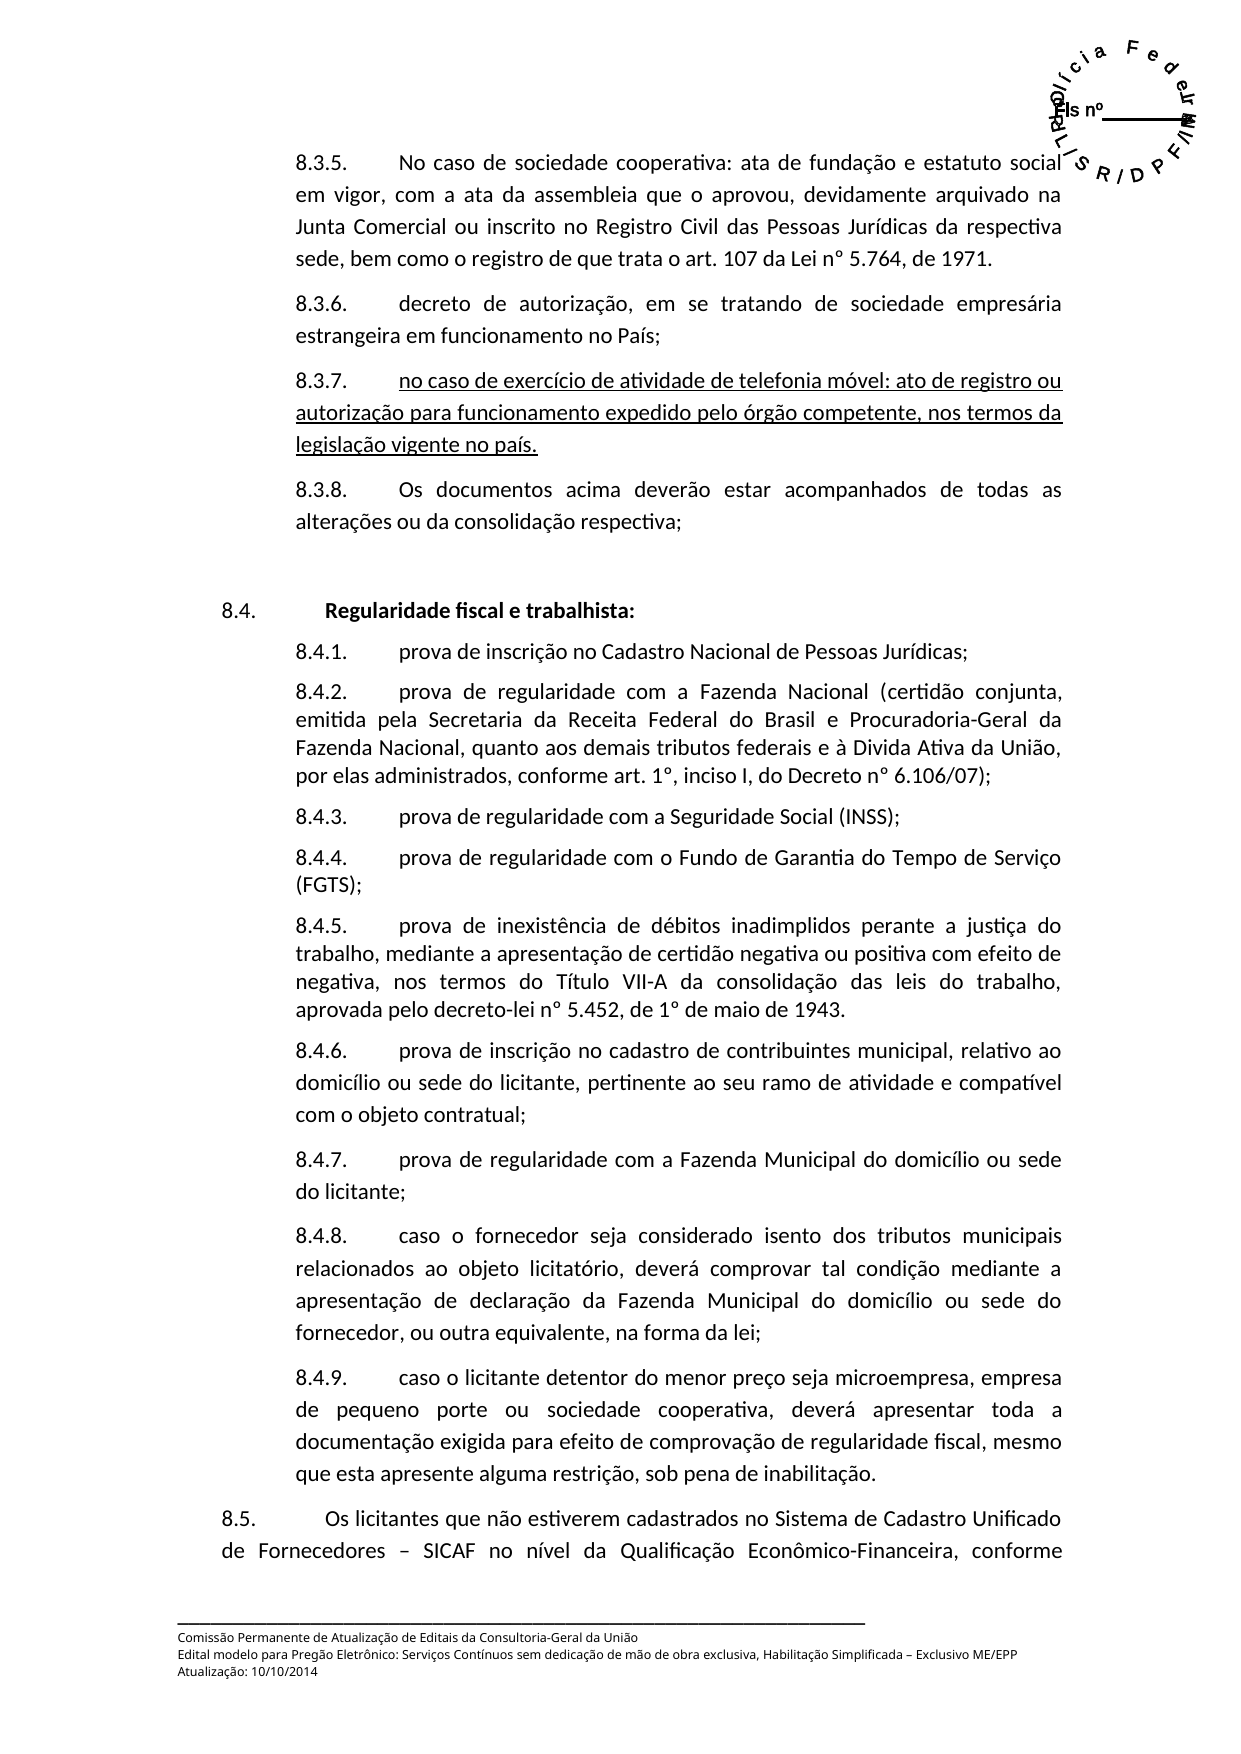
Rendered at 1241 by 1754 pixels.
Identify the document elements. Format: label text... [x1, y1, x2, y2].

list decreto de autorização, em se tratando de sociedade empresária estrangeira em funcionamento no País; [295, 289, 1063, 349]
list caso o fornecedor seja considerado isento dos tributos municipais relacionados ao objeto licitatório, deverá comprovar tal condição mediante a apresentação de declaração da Fazenda Municipal do domicílio ou sede do fornecedor, ou outra equivalente, na forma da lei; [295, 1222, 1063, 1346]
list No caso de sociedade cooperativa: ata de fundação e estatuto social em vigor, com a ata da assembleia que o aprovou, devidamente arquivado na Junta Comercial ou inscrito no Registro Civil das Pessoas Jurídicas da respectiva sede, bem como o registro de que trata o art. 107 da Lei nº 5.764, de 1971. [295, 148, 1063, 272]
list prova de regularidade com o Fundo de Garantia do Tempo de Serviço (FGTS); [295, 843, 1063, 899]
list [221, 1504, 1063, 1564]
list prova de regularidade com a Fazenda Nacional (certidão conjunta, emitida pela Secretaria da Receita Federal do Brasil e Procuradoria-Geral da Fazenda Nacional, quanto aos demais tributos federais e à Divida Ativa da União, por elas administrados, conforme art. 1º, inciso I, do Decreto nº 6.106/07); [295, 677, 1063, 789]
list prova de regularidade com a Fazenda Municipal do domicílio ou sede do licitante; [295, 1145, 1063, 1205]
list Regularidade fiscal e trabalhista: [221, 596, 1063, 624]
list no caso de exercício de atividade de telefonia móvel: ato de registro ou autorização para funcionamento expedido pelo órgão competente, nos termos da legislação vigente no país. [295, 366, 1063, 422]
list Os documentos acima deverão estar acompanhados de todas as alterações ou da consolidação respectiva; [295, 475, 1063, 535]
list no caso de exercício de atividade de telefonia móvel: ato de registro ou autorização para funcionamento expedido pelo órgão competente, nos termos da legislação vigente no país. [295, 423, 1063, 458]
list prova de regularidade com a Seguridade Social (INSS); [295, 802, 1063, 830]
list prova de inscrição no Cadastro Nacional de Pessoas Jurídicas; [295, 637, 1063, 665]
list caso o licitante detentor do menor preço seja microempresa, empresa de pequeno porte ou sociedade cooperativa, deverá apresentar toda a documentação exigida para efeito de comprovação de regularidade fiscal, mesmo que esta apresente alguma restrição, sob pena de inabilitação. [295, 1363, 1063, 1487]
list prova de inscrição no cadastro de contribuintes municipal, relativo ao domicílio ou sede do licitante, pertinente ao seu ramo de atividade e compatível com o objeto contratual; [295, 1036, 1063, 1128]
list prova de inexistência de débitos inadimplidos perante a justiça do trabalho, mediante a apresentação de certidão negativa ou positiva com efeito de negativa, nos termos do Título VII-A da consolidação das leis do trabalho, aprovada pelo decreto-lei nº 5.452, de 1º de maio de 1943. [295, 911, 1063, 1023]
